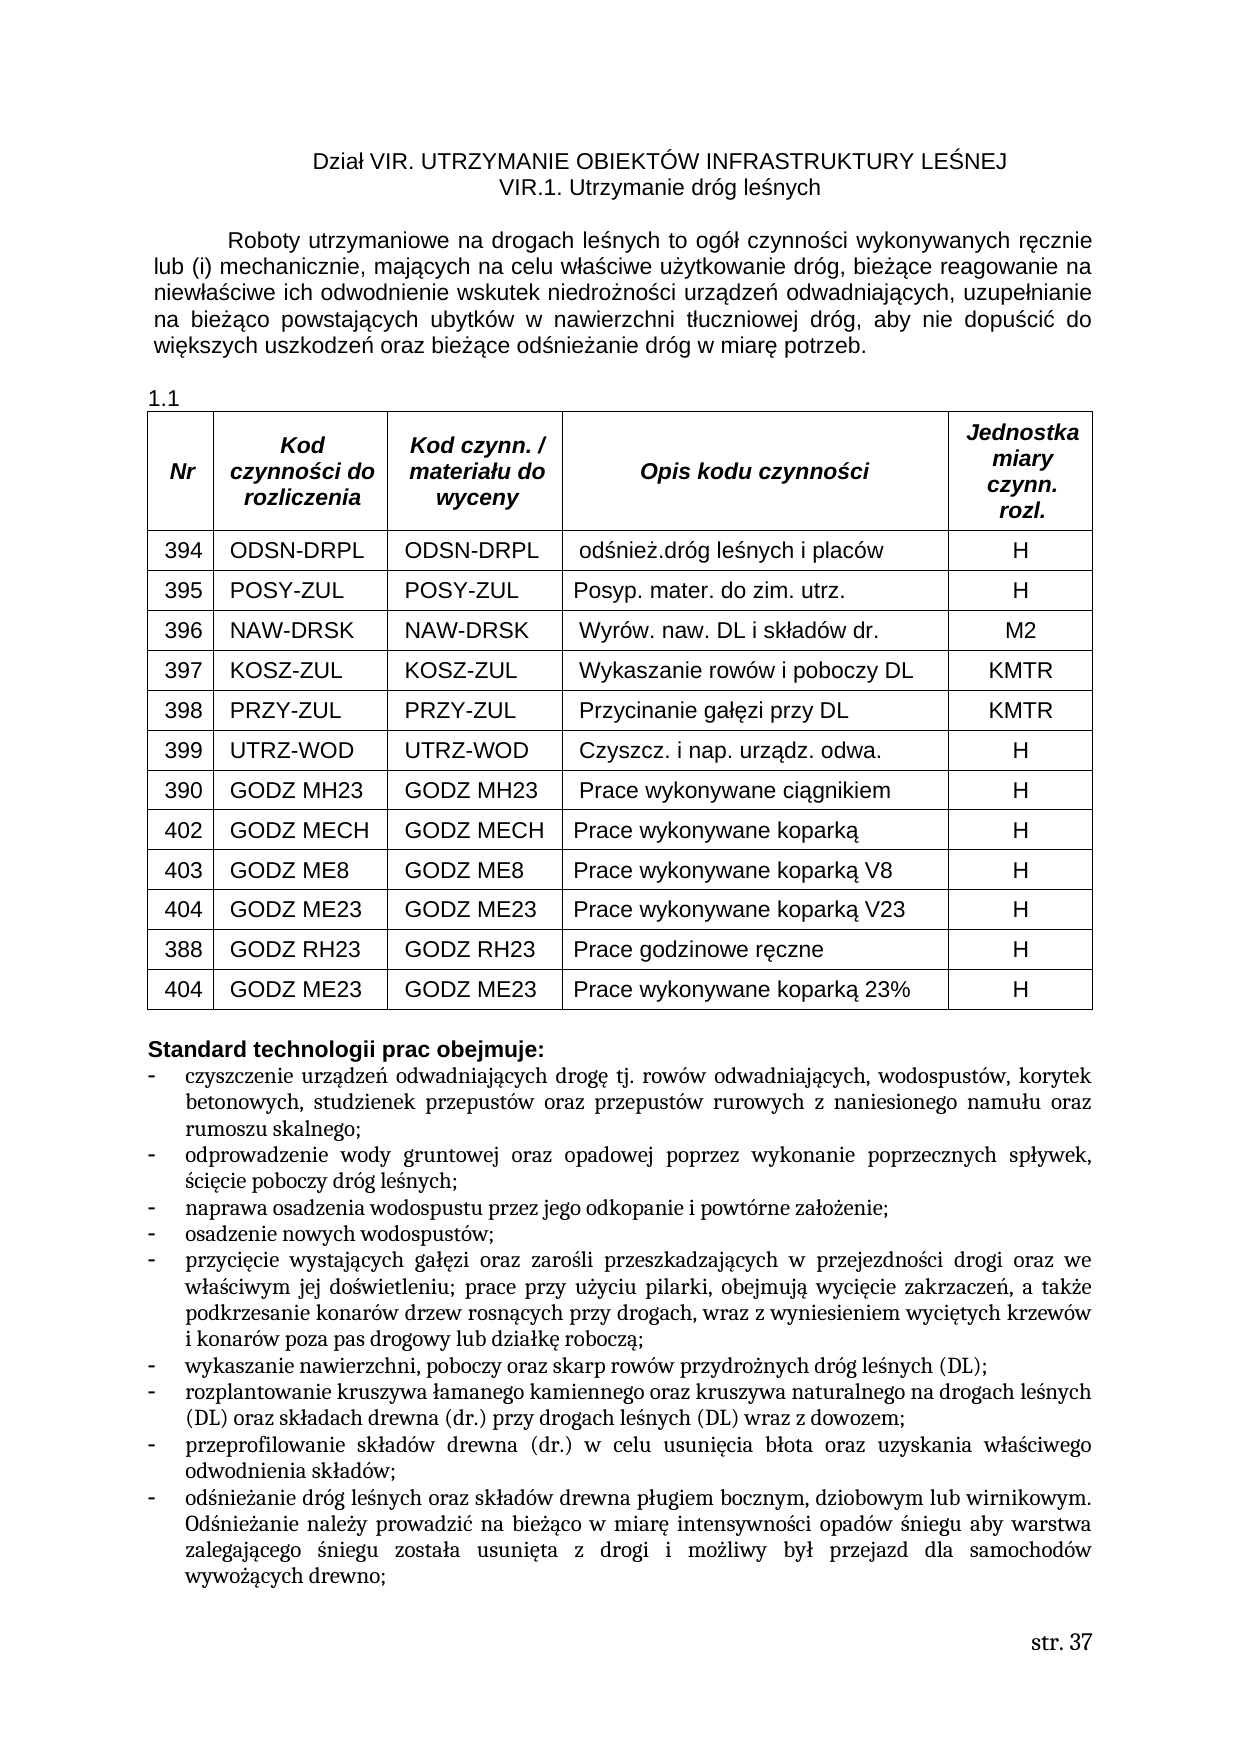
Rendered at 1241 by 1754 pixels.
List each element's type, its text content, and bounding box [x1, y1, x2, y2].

table_cell H [949, 731, 1092, 769]
list osadzenie nowych wodospustów; [148, 1221, 1093, 1247]
table_cell GODZ ME23 [214, 890, 387, 929]
table_cell KMTR [949, 691, 1092, 729]
table_cell GODZ MH23 [388, 771, 562, 809]
table_cell 394 [148, 531, 213, 570]
table_cell H [949, 850, 1092, 889]
table_cell NAW-DRSK [214, 611, 387, 650]
table_cell GODZ ME23 [388, 890, 562, 929]
table_header Nr [148, 412, 213, 530]
table_cell 404 [148, 890, 213, 929]
table_cell 395 [148, 571, 213, 610]
table_cell 388 [148, 930, 213, 969]
table_cell GODZ RH23 [388, 930, 562, 969]
table_cell UTRZ-WOD [214, 731, 387, 769]
table_cell GODZ RH23 [214, 930, 387, 969]
table_cell GODZ ME8 [388, 850, 562, 889]
table_cell H [949, 890, 1092, 929]
table_cell Prace wykonywane koparką [563, 810, 948, 849]
table_cell Prace wykonywane koparką 23% [563, 970, 948, 1009]
list odśnieżanie dróg leśnych oraz składów drewna pługiem bocznym, dziobowym lub wirnikowym. Odśnieżanie należy prowadzić na bieżąco w miarę intensywności opadów śniegu aby warstwa zalegającego śniegu została usunięta z drogi i możliwy był przejazd dla samochodów wywożących drewno; [148, 1484, 1093, 1590]
table_cell KOSZ-ZUL [214, 651, 387, 690]
list odprowadzenie wody gruntowej oraz opadowej poprzez wykonanie poprzecznych spływek, ścięcie poboczy dróg leśnych; [148, 1142, 1093, 1194]
table_header Kod czynn. / materiału do wyceny [388, 412, 562, 530]
table_cell PRZY-ZUL [214, 691, 387, 729]
table_cell H [949, 810, 1092, 849]
table_cell POSY-ZUL [388, 571, 562, 610]
text VIR.1. Utrzymanie dróg leśnych [153, 174, 1093, 200]
table_header Opis kodu czynności [563, 412, 948, 530]
table_cell 399 [148, 731, 213, 769]
table_cell H [949, 930, 1092, 969]
text Dział VIR. UTRZYMANIE OBIEKTÓW INFRASTRUKTURY LEŚNEJ [153, 148, 1093, 174]
table_cell ODSN-DRPL [388, 531, 562, 570]
table_cell H [949, 970, 1092, 1009]
list naprawa osadzenia wodospustu przez jego odkopanie i powtórne założenie; [148, 1194, 1093, 1221]
table_cell Prace godzinowe ręczne [563, 930, 948, 969]
table_cell GODZ MECH [388, 810, 562, 849]
table_cell 404 [148, 970, 213, 1009]
table_cell 397 [148, 651, 213, 690]
table_cell M2 [949, 611, 1092, 650]
table_cell Czyszcz. i nap. urządz. odwa. [563, 731, 948, 769]
list rozplantowanie kruszywa łamanego kamiennego oraz kruszywa naturalnego na drogach leśnych (DL) oraz składach drewna (dr.) przy drogach leśnych (DL) wraz z dowozem; [148, 1379, 1093, 1432]
table_cell Prace wykonywane koparką V8 [563, 850, 948, 889]
table_cell Prace wykonywane koparką V23 [563, 890, 948, 929]
table_cell odśnież.dróg leśnych i placów [563, 531, 948, 570]
table_cell GODZ ME8 [214, 850, 387, 889]
table_cell Posyp. mater. do zim. utrz. [563, 571, 948, 610]
table_cell 396 [148, 611, 213, 650]
table_cell NAW-DRSK [388, 611, 562, 650]
table_cell GODZ ME23 [388, 970, 562, 1009]
table_cell GODZ ME23 [214, 970, 387, 1009]
list przycięcie wystających gałęzi oraz zarośli przeszkadzających w przejezdności drogi oraz we właściwym jej doświetleniu; prace przy użyciu pilarki, obejmują wycięcie zakrzaczeń, a także podkrzesanie konarów drzew rosnących przy drogach, wraz z wyniesieniem wyciętych krzewów i konarów poza pas drogowy lub działkę roboczą; [148, 1247, 1093, 1352]
table_cell Wykaszanie rowów i poboczy DL [563, 651, 948, 690]
table_cell 403 [148, 850, 213, 889]
table_cell KOSZ-ZUL [388, 651, 562, 690]
table_cell H [949, 771, 1092, 809]
table_cell H [949, 531, 1092, 570]
list wykaszanie nawierzchni, poboczy oraz skarp rowów przydrożnych dróg leśnych (DL); [148, 1352, 1093, 1379]
table_header Kod czynności do rozliczenia [214, 412, 387, 530]
table_cell ODSN-DRPL [214, 531, 387, 570]
table_cell Przycinanie gałęzi przy DL [563, 691, 948, 729]
text Standard technologii prac obejmuje: [148, 1036, 1093, 1063]
table_cell Wyrów. naw. DL i składów dr. [563, 611, 948, 650]
table_cell Prace wykonywane ciągnikiem [563, 771, 948, 809]
table_cell KMTR [949, 651, 1092, 690]
table_cell 398 [148, 691, 213, 729]
table_cell 402 [148, 810, 213, 849]
table_cell GODZ MECH [214, 810, 387, 849]
table_cell POSY-ZUL [214, 571, 387, 610]
text 1.1 [148, 385, 1093, 411]
table_cell UTRZ-WOD [388, 731, 562, 769]
table_cell PRZY-ZUL [388, 691, 562, 729]
table_cell GODZ MH23 [214, 771, 387, 809]
list przeprofilowanie składów drewna (dr.) w celu usunięcia błota oraz uzyskania właściwego odwodnienia składów; [148, 1432, 1093, 1484]
text Roboty utrzymaniowe na drogach leśnych to ogół czynności wykonywanych ręcznie lub (i) mechanicznie, mających na celu właściwe użytkowanie dróg, bieżące reagowanie na niewłaściwe ich odwodnienie wskutek niedrożności urządzeń odwadniających, uzupełnianie na bieżąco powstających ubytków w nawierzchni tłuczniowej dróg, aby nie dopuścić do większych uszkodzeń oraz bieżące odśnieżanie dróg w miarę potrzeb. [153, 227, 1093, 358]
table_cell 390 [148, 771, 213, 809]
table_header Jednostka miary czynn. rozl. [949, 412, 1092, 530]
list czyszczenie urządzeń odwadniających drogę tj. rowów odwadniających, wodospustów, korytek betonowych, studzienek przepustów oraz przepustów rurowych z naniesionego namułu oraz rumoszu skalnego; [148, 1063, 1093, 1142]
table_cell H [949, 571, 1092, 610]
